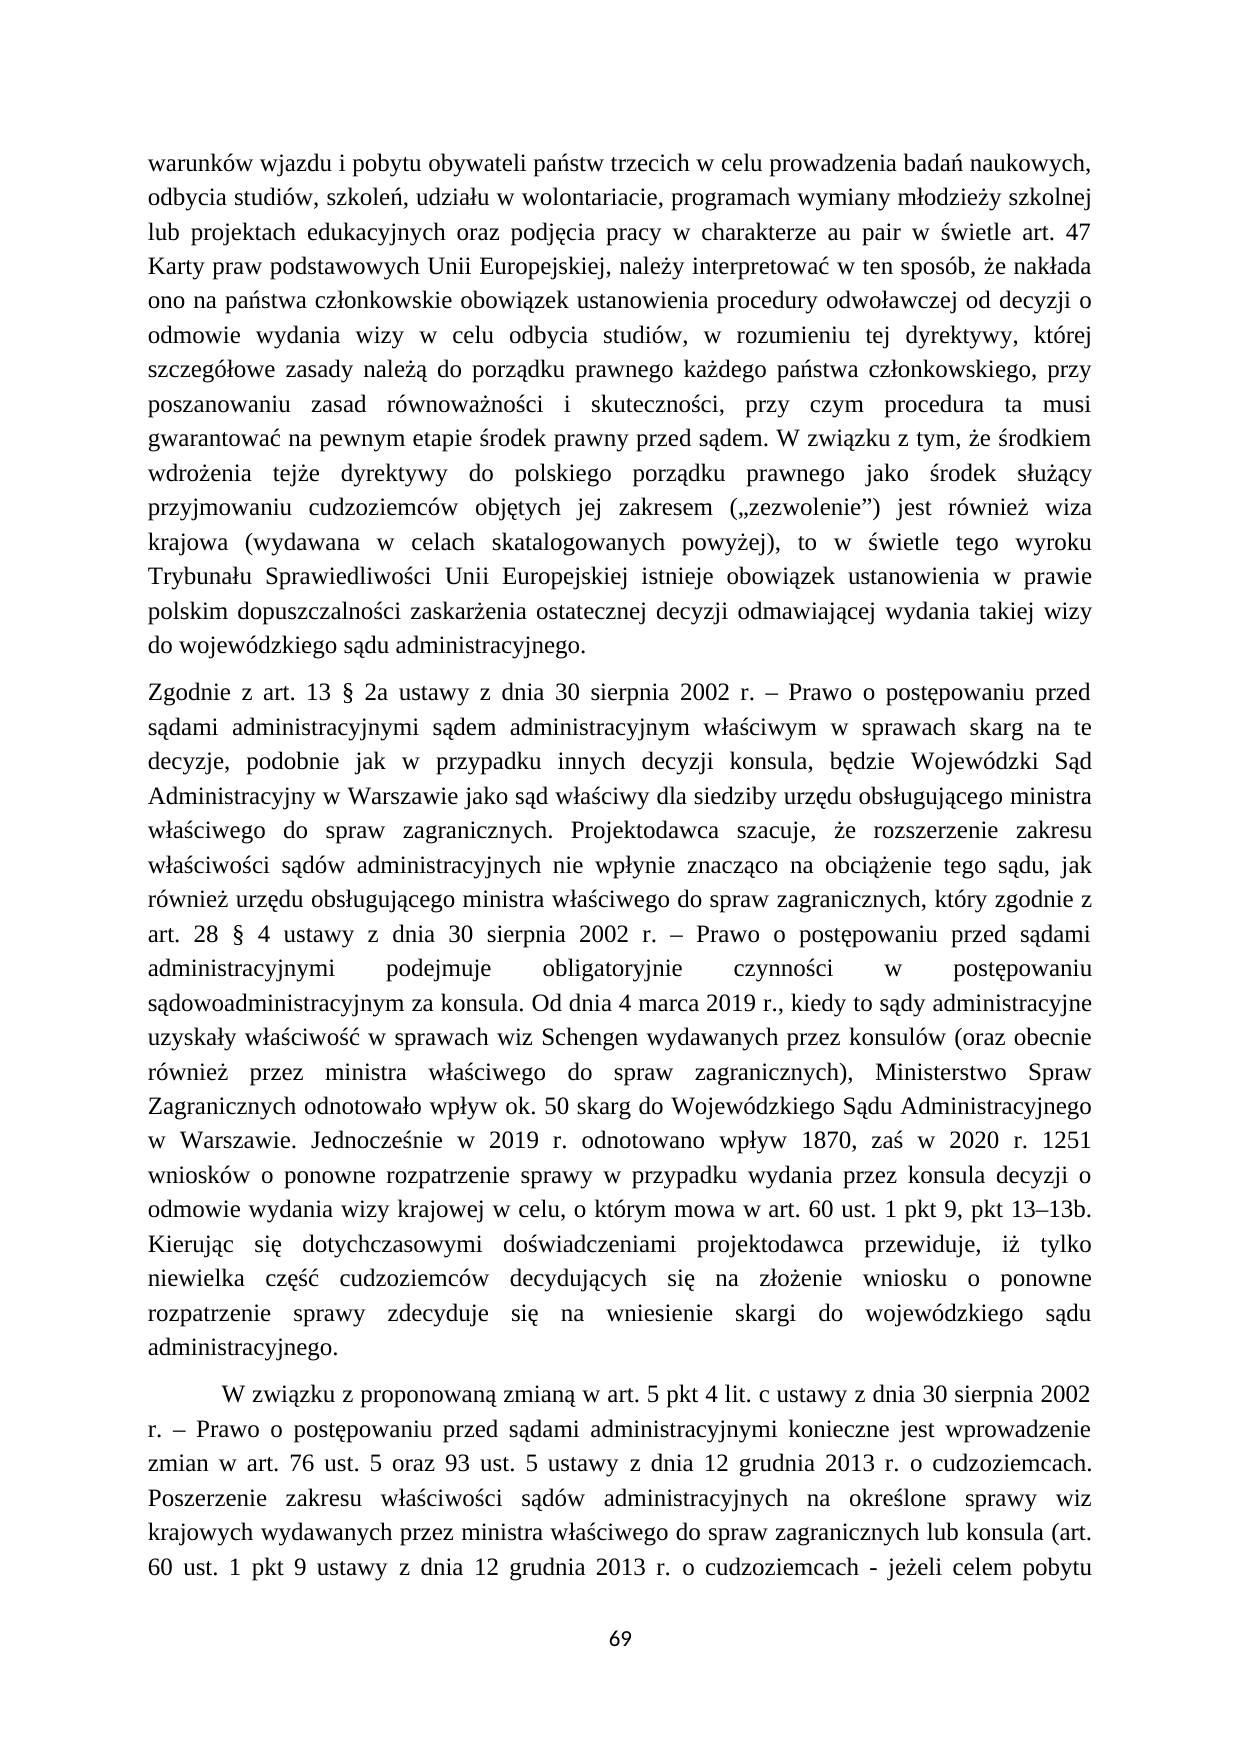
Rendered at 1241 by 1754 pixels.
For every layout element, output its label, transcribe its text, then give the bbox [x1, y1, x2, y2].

text Zgodnie z art. 13 § 2a ustawy z dnia 30 sierpnia 2002 r. – Prawo o postępowaniu przed sądami administracyjnymi sądem administracyjnym właściwym w sprawach skarg na te decyzje, podobnie jak w przypadku innych decyzji konsula, będzie Wojewódzki Sąd Administracyjny w Warszawie jako sąd właściwy dla siedziby urzędu obsługującego ministra właściwego do spraw zagranicznych. Projektodawca szacuje, że rozszerzenie zakresu właściwości sądów administracyjnych nie wpłynie znacząco na obciążenie tego sądu, jak również urzędu obsługującego ministra właściwego do spraw zagranicznych, który zgodnie z art. 28 § 4 ustawy z dnia 30 sierpnia 2002 r. – Prawo o postępowaniu przed sądami administracyjnymi podejmuje obligatoryjnie czynności w postępowaniu sądowoadministracyjnym za konsula. Od dnia 4 marca 2019 r., kiedy to sądy administracyjne uzyskały właściwość w sprawach wiz Schengen wydawanych przez konsulów (oraz obecnie również przez ministra właściwego do spraw zagranicznych), Ministerstwo Spraw Zagranicznych odnotowało wpływ ok. 50 skarg do Wojewódzkiego Sądu Administracyjnego w Warszawie. Jednocześnie w 2019 r. odnotowano wpływ 1870, zaś w 2020 r. 1251 wniosków o ponowne rozpatrzenie sprawy w przypadku wydania przez konsula decyzji o odmowie wydania wizy krajowej w celu, o którym mowa w art. 60 ust. 1 pkt 9, pkt 13–13b. Kierując się dotychczasowymi doświadczeniami projektodawca przewiduje, iż tylko niewielka część cudzoziemców decydujących się na złożenie wniosku o ponowne rozpatrzenie sprawy zdecyduje się na wniesienie skargi do wojewódzkiego sądu administracyjnego. [148, 677, 1093, 1361]
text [148, 148, 1093, 659]
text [148, 1379, 1093, 1581]
